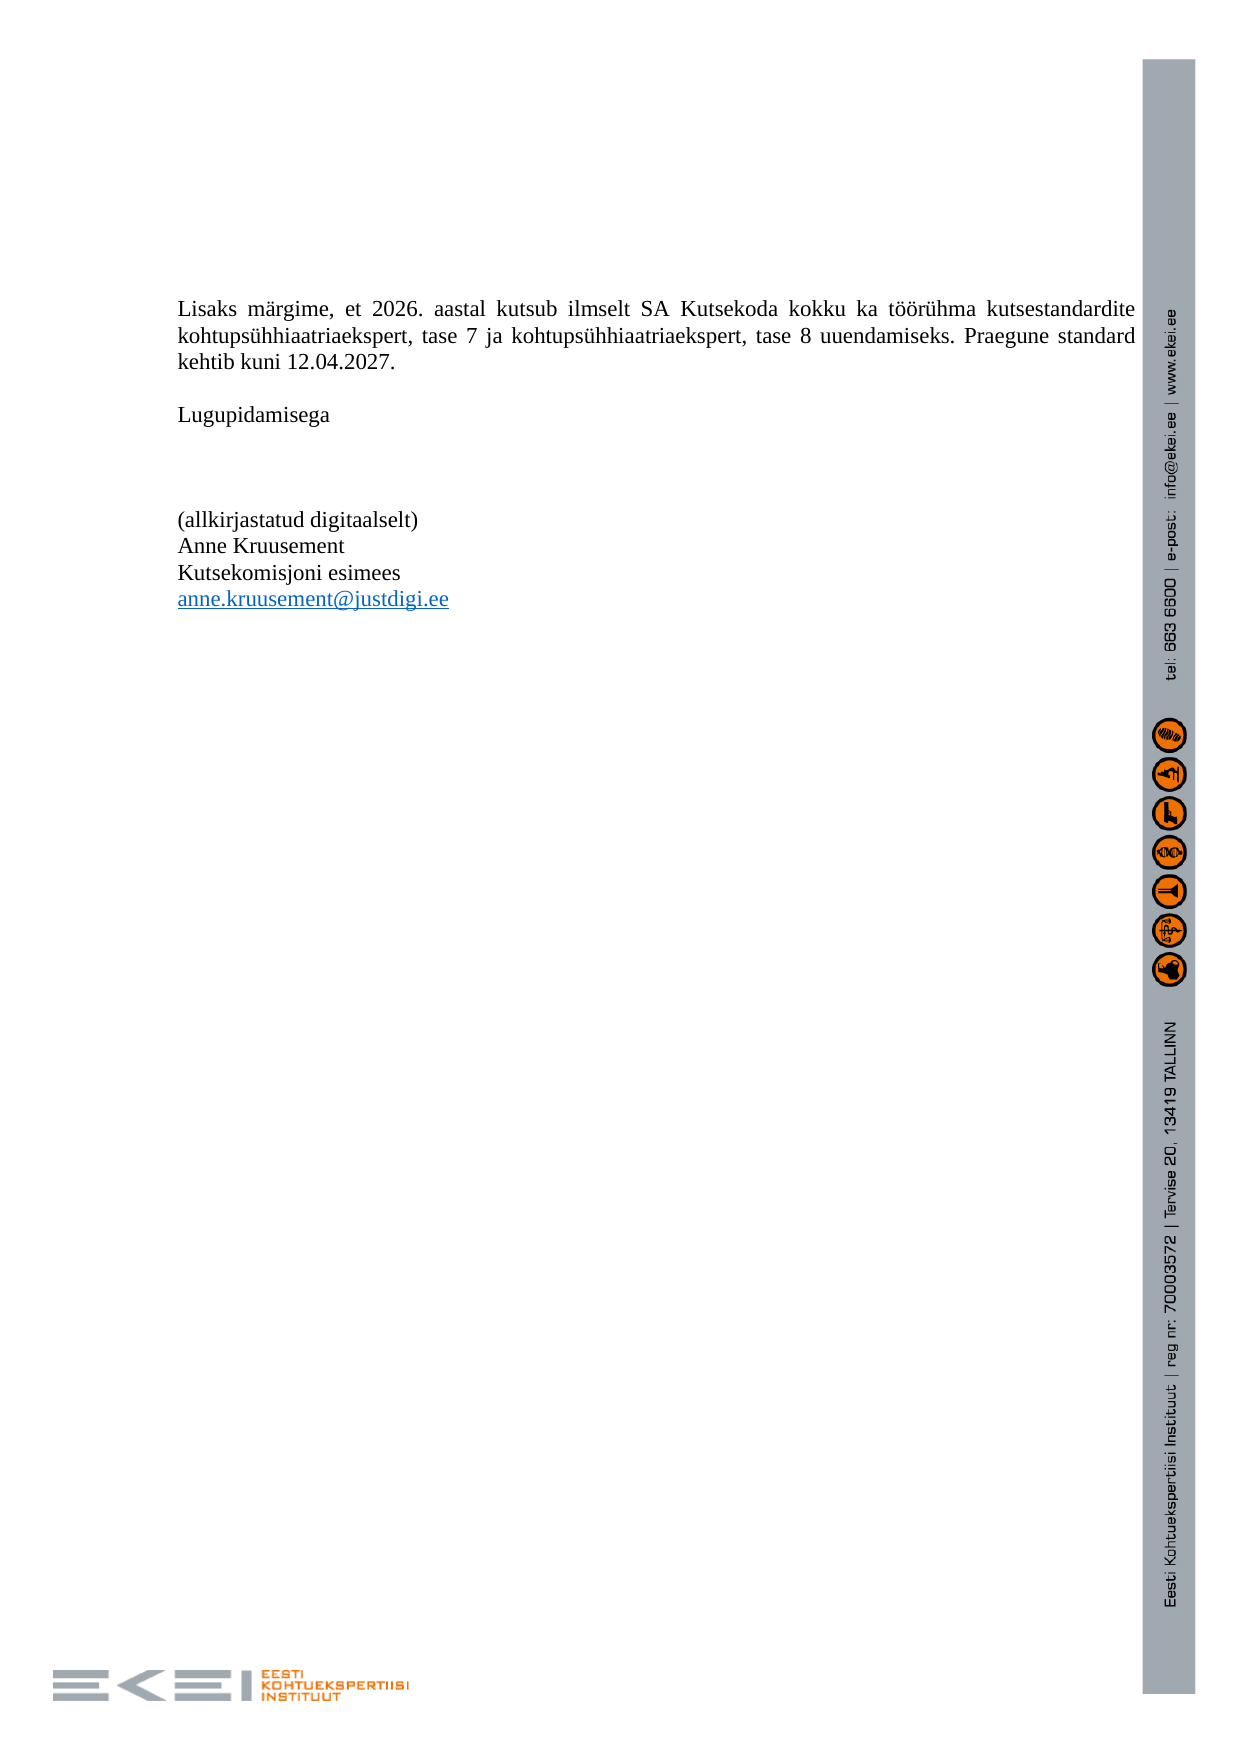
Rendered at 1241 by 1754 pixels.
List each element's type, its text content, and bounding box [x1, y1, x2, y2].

text Kutsekomisjoni esimees [177, 559, 1137, 585]
text Anne Kruusement [177, 532, 1137, 559]
picture [1142, 59, 1196, 1694]
picture [53, 1669, 411, 1703]
text (allkirjastatud digitaalselt) [177, 506, 1137, 532]
text anne.kruusement@justdigi.ee [177, 585, 1137, 612]
text Lisaks märgime, et 2026. aastal kutsub ilmselt SA Kutsekoda kokku ka töörühma kutsestandardite kohtupsühhiaatriaekspert, tase 7 ja kohtupsühhiaatriaekspert, tase 8 uuendamiseks. Praegune standard kehtib kuni 12.04.2027. [177, 295, 1137, 374]
text Lugupidamisega [177, 401, 1137, 427]
